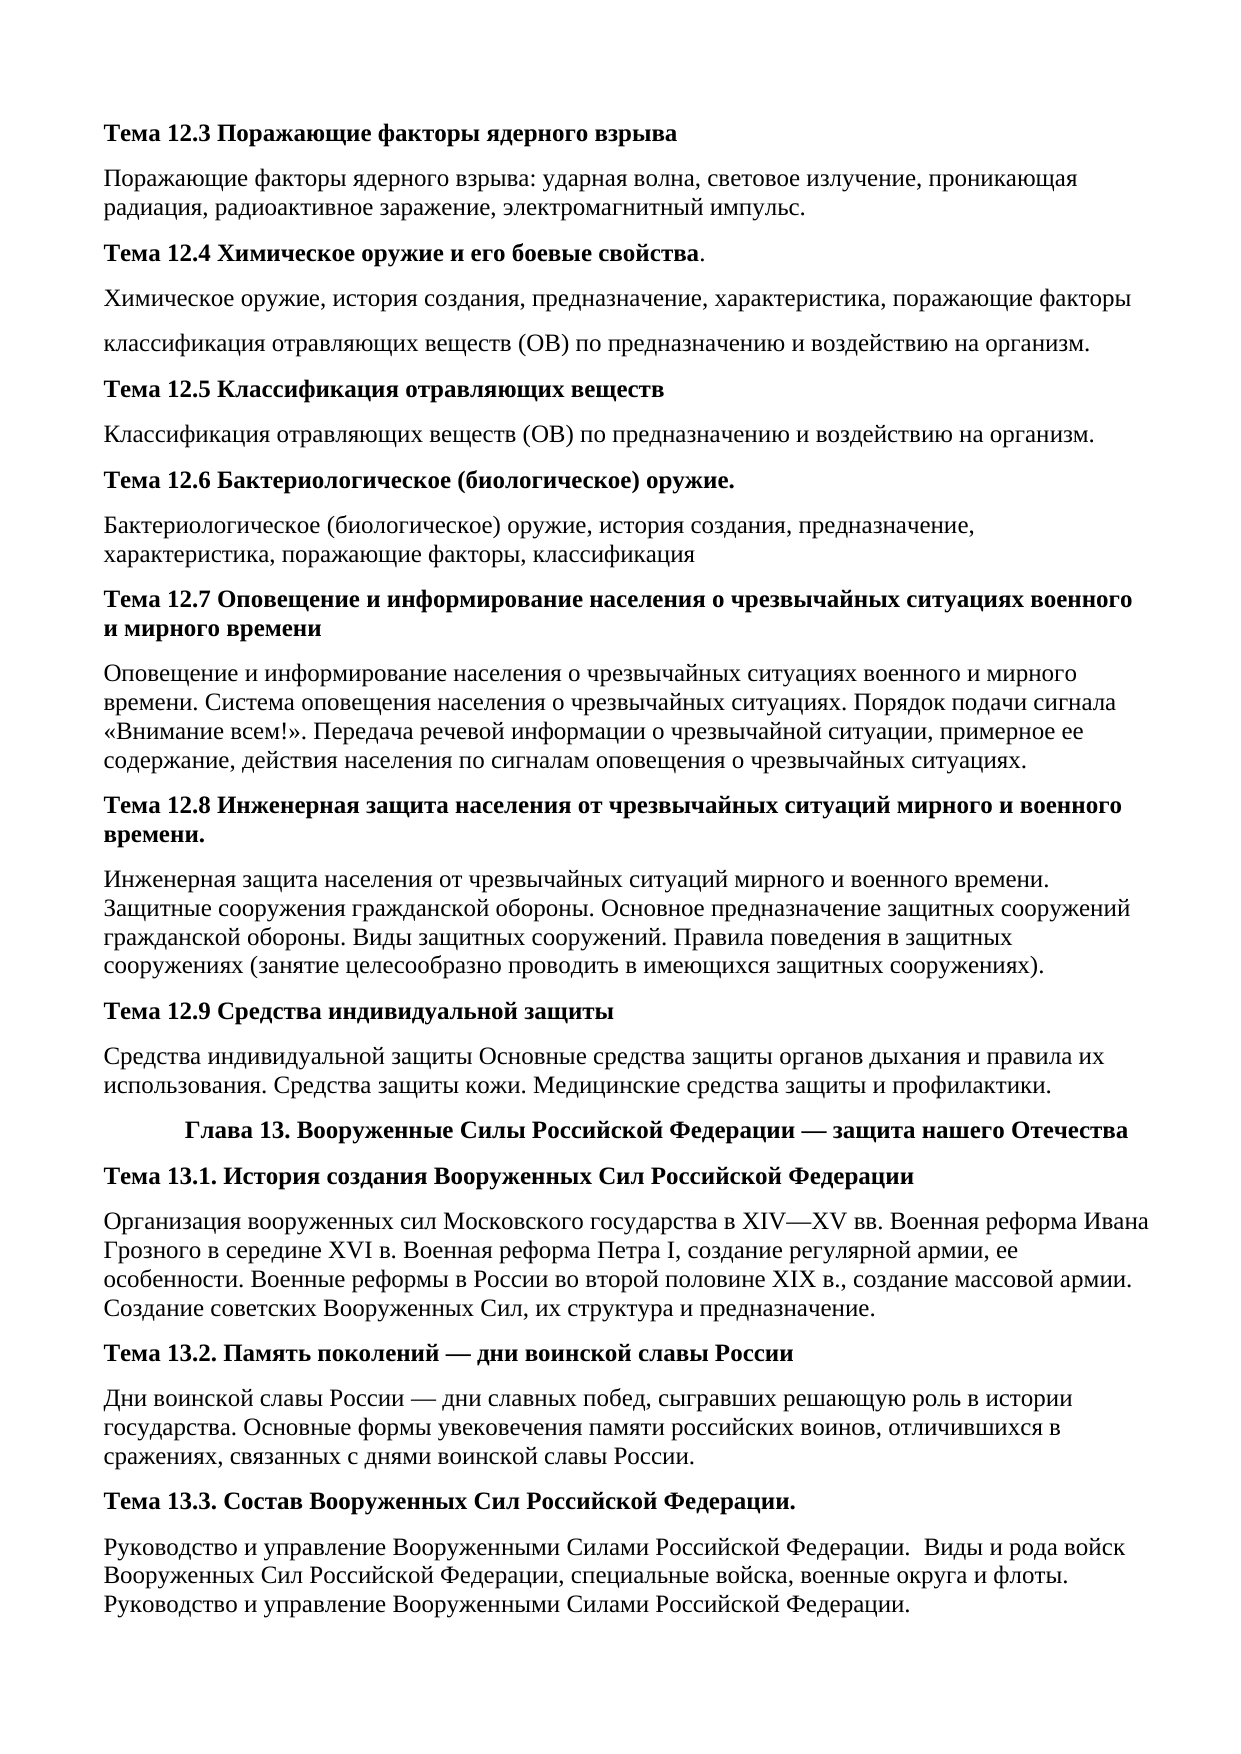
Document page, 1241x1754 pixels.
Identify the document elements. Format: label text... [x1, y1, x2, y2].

text Поражающие факторы ядерного взрыва: ударная волна, световое излучение, проникающая радиация, радиоактивное заражение, электромагнитный импульс. [103, 163, 1152, 221]
text Тема 13.1. История создания Вооруженных Сил Российской Федерации [103, 1161, 1152, 1190]
text Дни воинской славы России — дни славных побед, сыгравших решающую роль в истории государства. Основные формы увековечения памяти российских воинов, отличившихся в сражениях, связанных с днями воинской славы России. [103, 1383, 1152, 1470]
text Тема 12.7 Оповещение и информирование населения о чрезвычайных ситуациях военного и мирного времени [103, 584, 1152, 642]
text Классификация отравляющих веществ (ОВ) по предназначению и воздействию на организм. [103, 419, 1152, 448]
text Организация вооруженных сил Московского государства в XIV—XV вв. Военная реформа Ивана Грозного в середине XVI в. Военная реформа Петра I, создание регулярной армии, ее особенности. Военные реформы в России во второй половине XIX в., создание массовой армии. Создание советских Вооруженных Сил, их структура и предназначение. [103, 1206, 1152, 1321]
text Тема 12.8 Инженерная защита населения от чрезвычайных ситуаций мирного и военного времени. [103, 790, 1152, 848]
text Тема 12.5 Классификация отравляющих веществ [103, 374, 1152, 403]
text классификация отравляющих веществ (ОВ) по предназначению и воздействию на организм. [103, 328, 1152, 357]
text Тема 12.6 Бактериологическое (биологическое) оружие. [103, 465, 1152, 493]
text Тема 13.2. Память поколений — дни воинской славы России [103, 1338, 1152, 1367]
text Тема 12.3 Поражающие факторы ядерного взрыва [103, 118, 1152, 147]
text Тема 12.9 Средства индивидуальной защиты [103, 996, 1152, 1025]
text Химическое оружие, история создания, предназначение, характеристика, поражающие факторы [103, 283, 1152, 312]
text Бактериологическое (биологическое) оружие, история создания, предназначение, характеристика, поражающие факторы, классификация [103, 510, 1152, 568]
text Глава 13. Вооруженные Силы Российской Федерации — защита нашего Отечества [103, 1116, 1152, 1144]
text Инженерная защита населения от чрезвычайных ситуаций мирного и военного времени. Защитные сооружения гражданской обороны. Основное предназначение защитных сооружений гражданской обороны. Виды защитных сооружений. Правила поведения в защитных сооружениях (занятие целесообразно проводить в имеющихся защитных сооружениях). [103, 864, 1152, 979]
text Тема 13.3. Состав Вооруженных Сил Российской Федерации. [103, 1486, 1152, 1515]
text Руководство и управление Вооруженными Силами Российской Федерации. Виды и рода войск Вооруженных Сил Российской Федерации, специальные войска, военные округа и флоты. Руководство и управление Вооруженными Силами Российской Федерации. [103, 1532, 1152, 1618]
text Оповещение и информирование населения о чрезвычайных ситуациях военного и мирного времени. Система оповещения населения о чрезвычайных ситуациях. Порядок подачи сигнала «Внимание всем!». Передача речевой информации о чрезвычайной ситуации, примерное ее содержание, действия населения по сигналам оповещения о чрезвычайных ситуациях. [103, 658, 1152, 773]
text Тема 12.4 Химическое оружие и его боевые свойства. [103, 238, 1152, 266]
text Средства индивидуальной защиты Основные средства защиты органов дыхания и правила их использования. Средства защиты кожи. Медицинские средства защиты и профилактики. [103, 1041, 1152, 1099]
